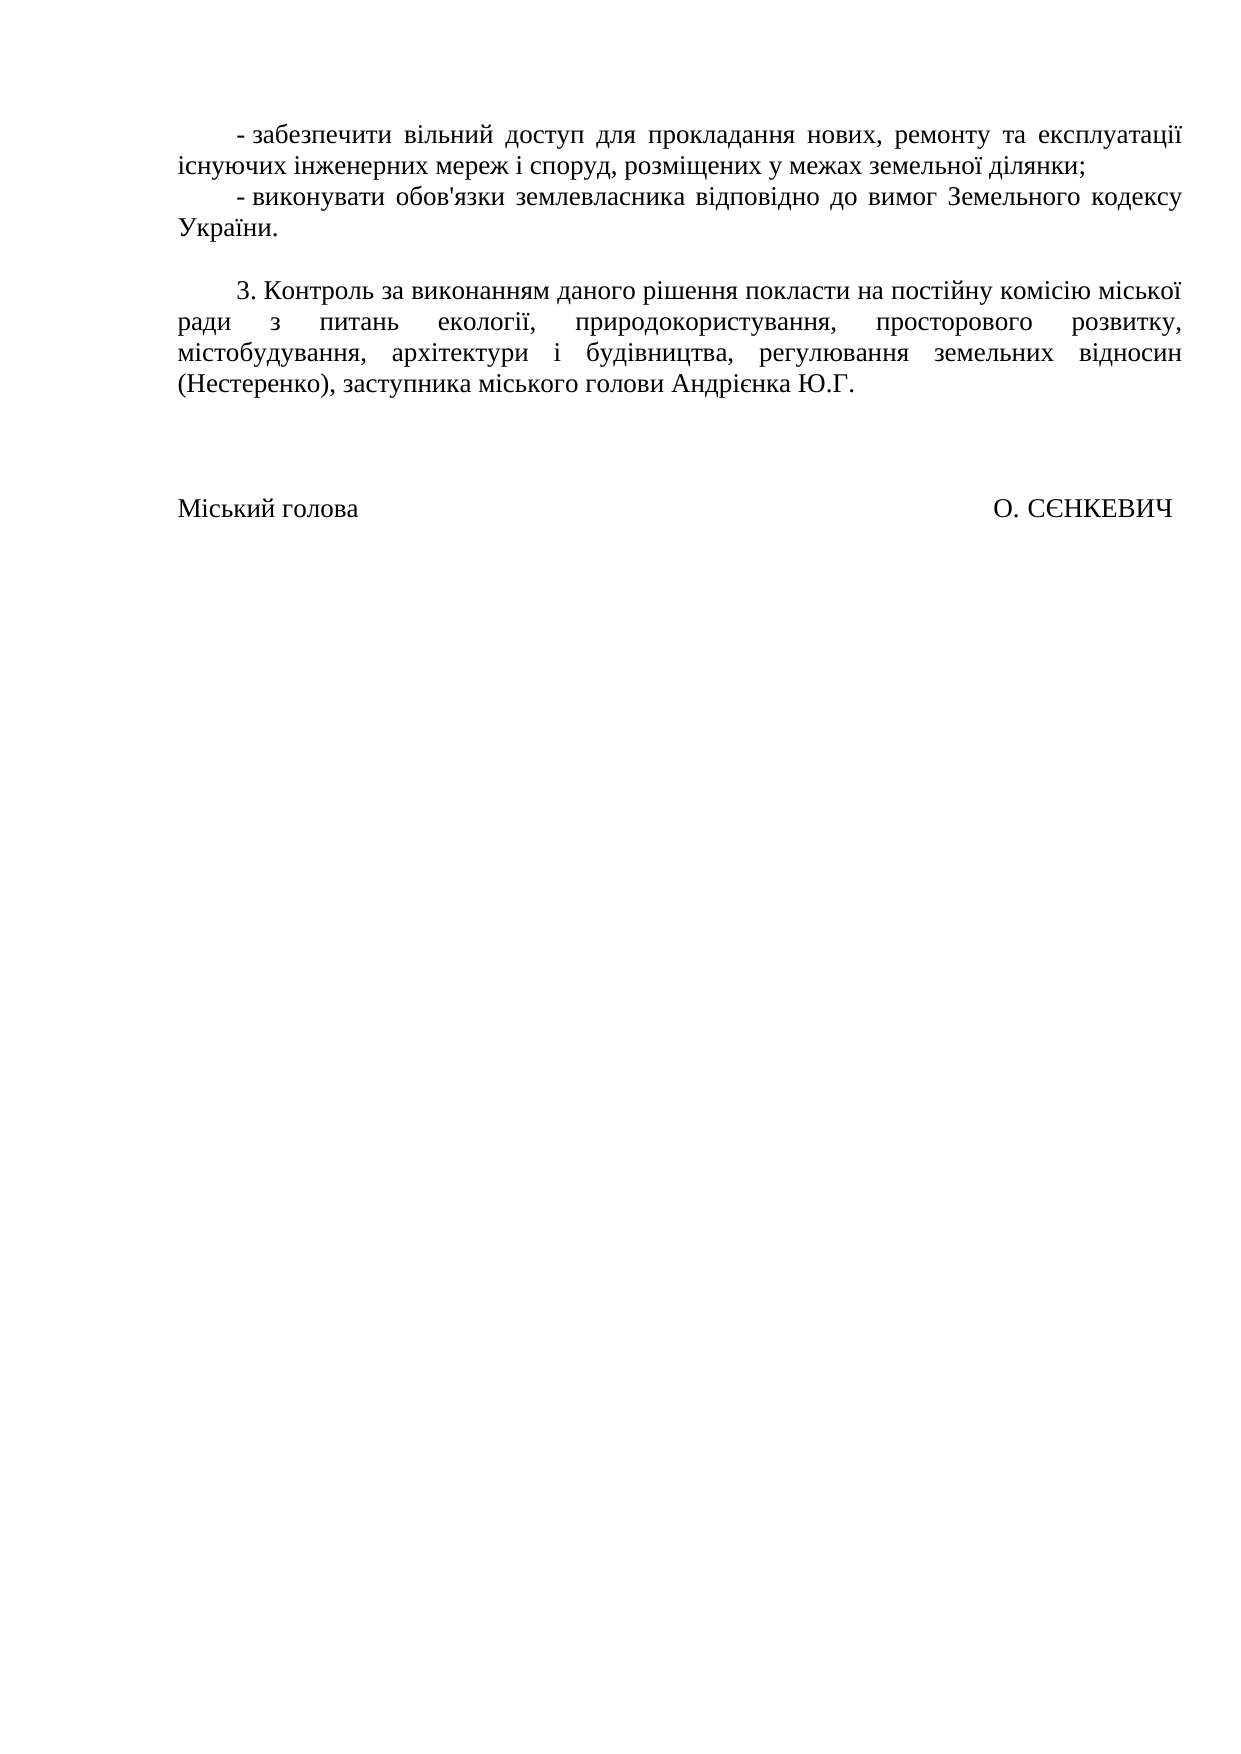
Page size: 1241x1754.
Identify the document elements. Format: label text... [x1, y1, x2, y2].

text Міський голова О. СЄНКЕВИЧ [177, 492, 1183, 523]
text - виконувати обов'язки землевласника відповідно до вимог Земельного кодексу України. [177, 180, 1183, 243]
text 3. Контроль за виконанням даного рішення покласти на постійну комісію міської ради з питань екології, природокористування, просторового розвитку, містобудування, архітектури і будівництва, регулювання земельних відносин (Нестеренко), заступника міського голови Андрієнка Ю.Г. [177, 274, 1183, 398]
text - забезпечити вільний доступ для прокладання нових, ремонту та експлуатації існуючих інженерних мереж і споруд, розміщених у межах земельної ділянки; [177, 118, 1183, 180]
